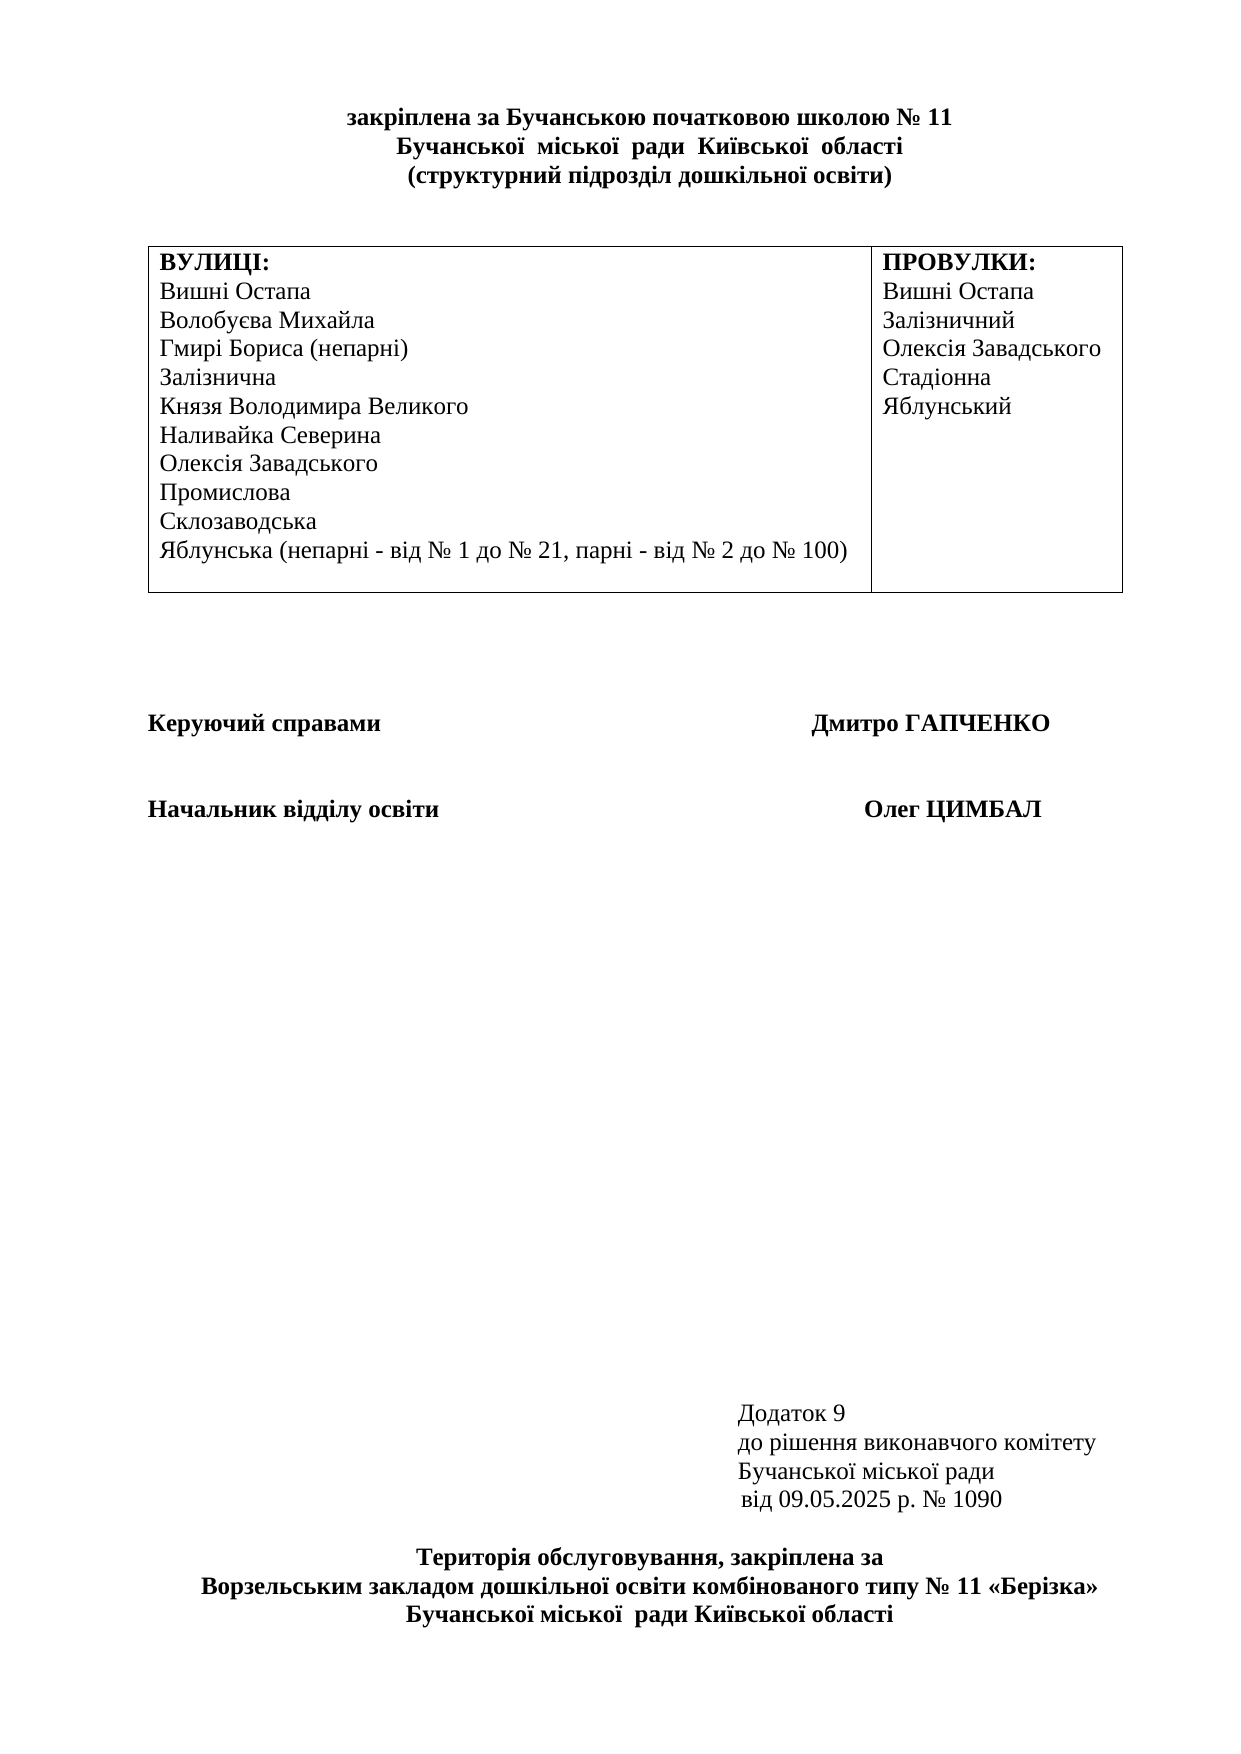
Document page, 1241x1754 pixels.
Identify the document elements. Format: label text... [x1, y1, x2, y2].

text Додаток 9 до рішення виконавчого комітету [738, 1398, 1152, 1456]
text Бучанської міської ради Київської області [148, 131, 1152, 160]
text (структурний підрозділ дошкільної освіти) [148, 160, 1152, 189]
text Територія обслуговування, закріплена за [148, 1542, 1152, 1571]
text закріплена за Бучанською початковою школою № 11 [148, 102, 1152, 131]
text Керуючий справами Дмитро ГАПЧЕНКО [148, 708, 1152, 737]
text від 09.05.2025 р. № 1090 [148, 1484, 1152, 1513]
text Ворзельським закладом дошкільної освіти комбінованого типу № 11 «Берізка» Бучанської міської ради Київської області [148, 1571, 1152, 1628]
table_header ПРОВУЛКИ: Вишні Остапа Залізничний Олексія Завадського Стадіонна Яблунський [872, 247, 1122, 592]
text Начальник відділу освіти Олег ЦИМБАЛ [148, 794, 1152, 823]
table_header ВУЛИЦІ: Вишні Остапа Волобуєва Михайла Гмирі Бориса (непарні) Залізнична Князя Володимира Великого Наливайка Северина Олексія Завадського Промислова Склозаводська Яблунська (непарні - від № 1 до № 21, парні - від № 2 до № 100) [149, 247, 871, 592]
text Бучанської міської ради [738, 1456, 1152, 1484]
